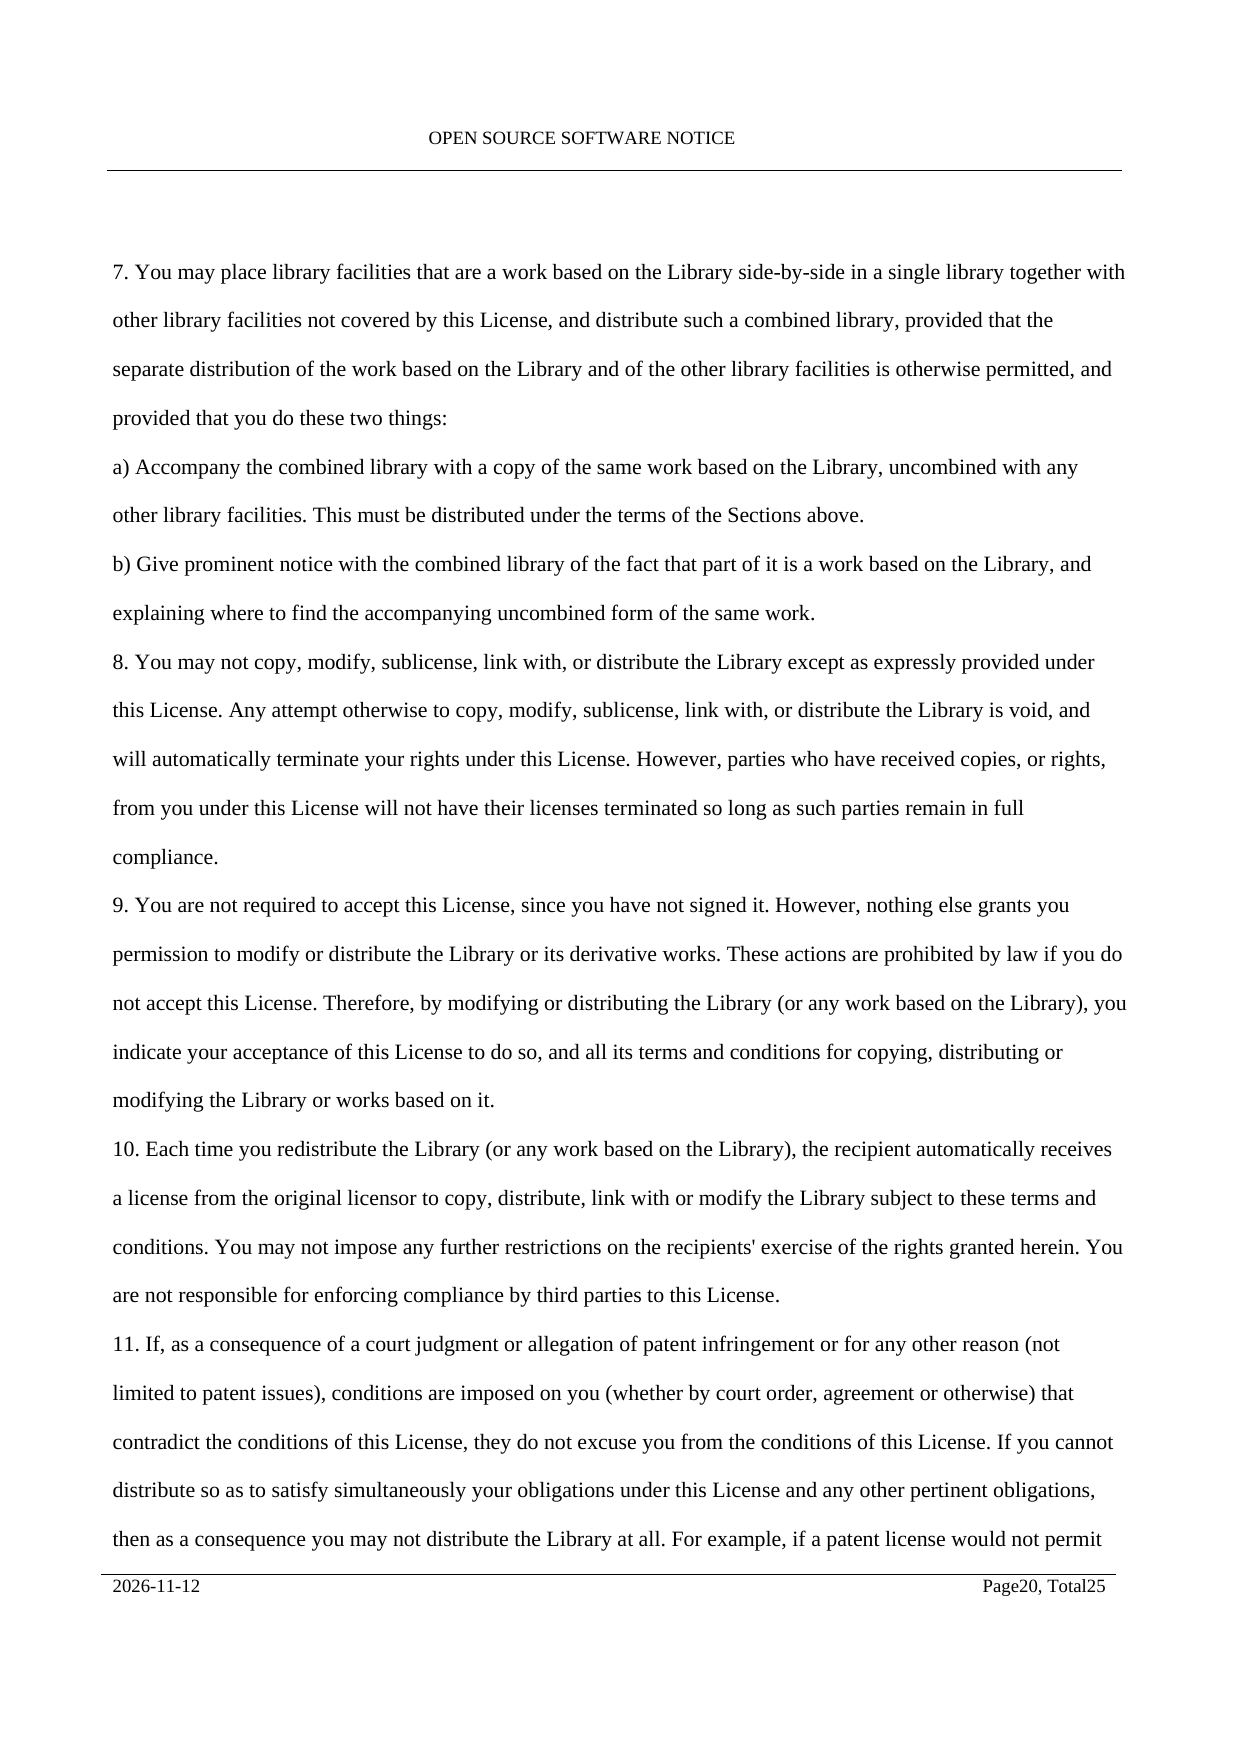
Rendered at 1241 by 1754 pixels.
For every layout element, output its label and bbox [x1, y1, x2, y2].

text [112, 206, 1128, 1555]
